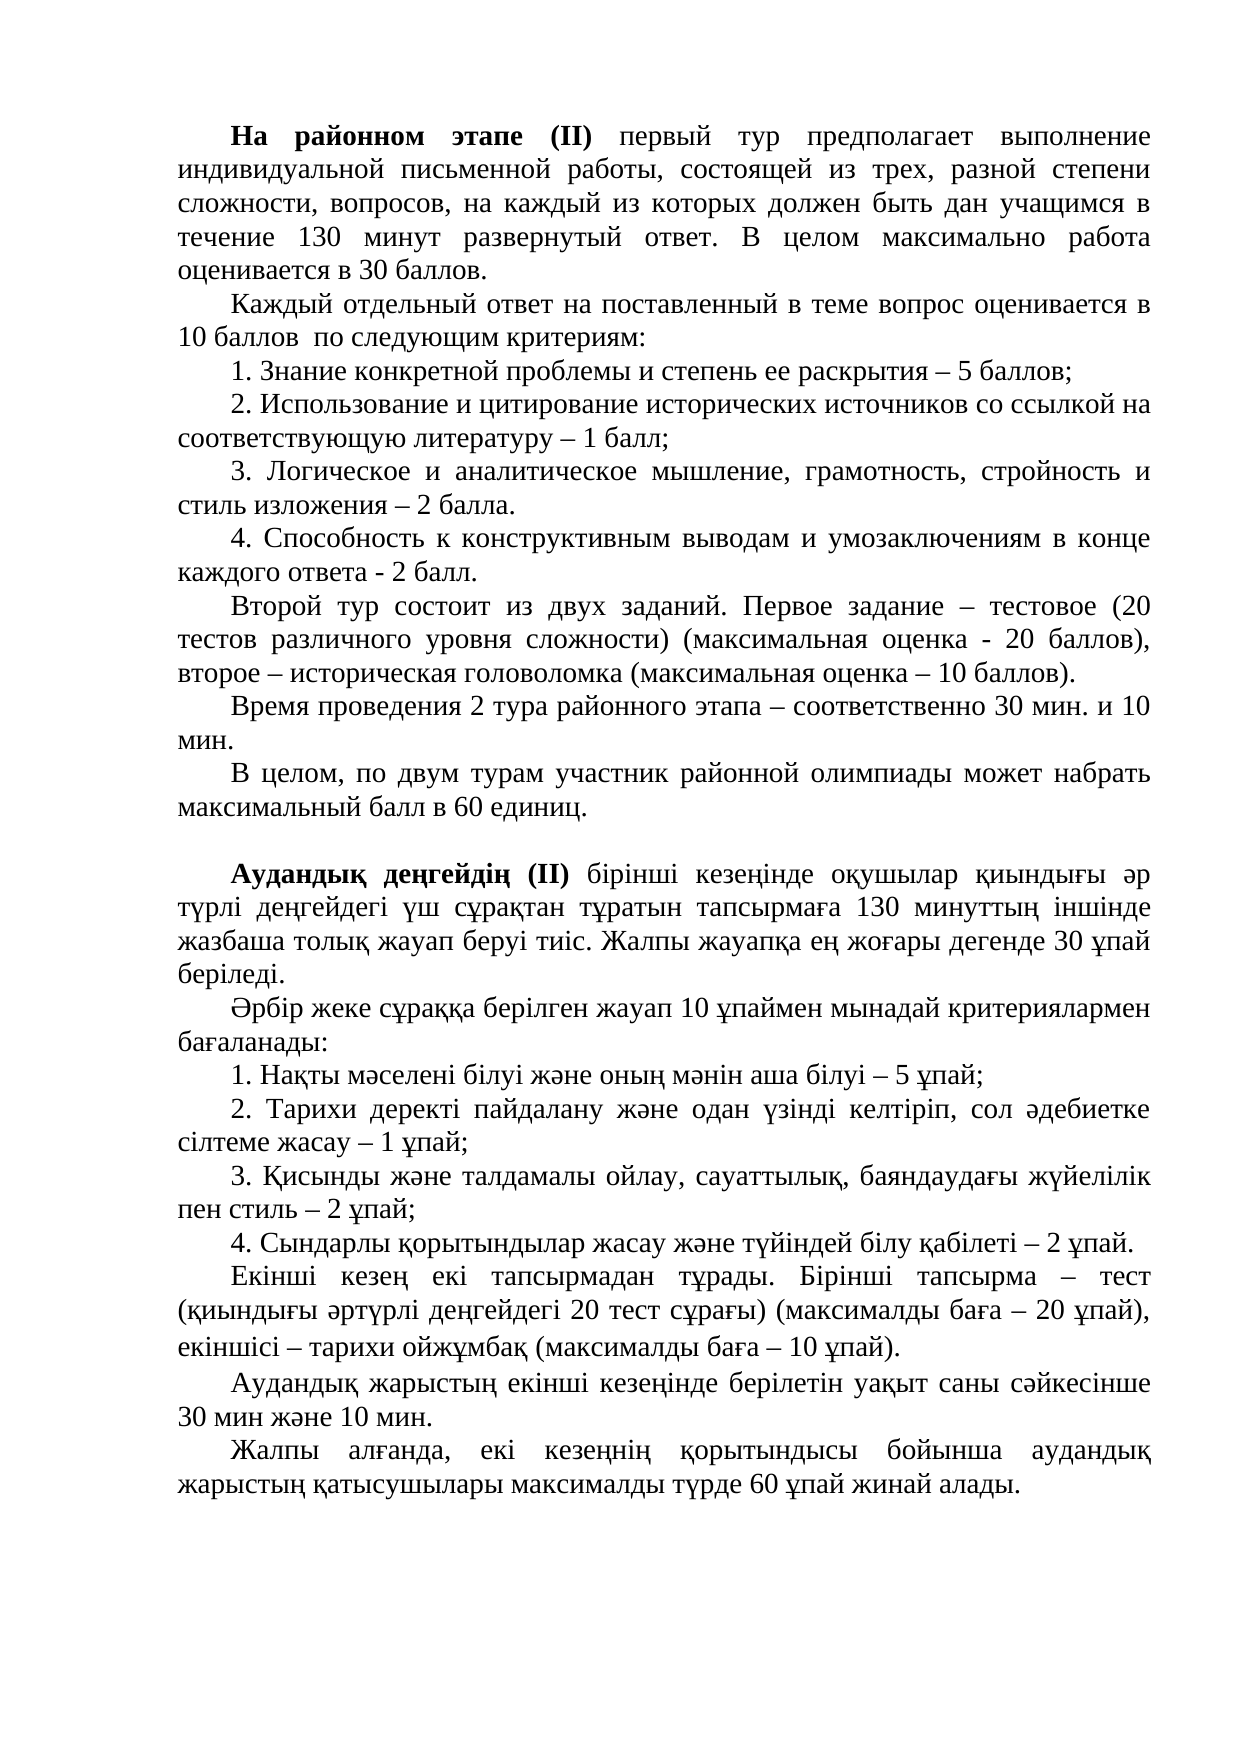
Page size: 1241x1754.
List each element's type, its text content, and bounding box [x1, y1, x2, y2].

text Аудандық деңгейдің (ІІ) бірінші кезеңінде оқушылар қиындығы әр түрлі деңгейдегі үш сұрақтан тұратын тапсырмаға 130 минуттың іншінде жазбаша толық жауап беруі тиіс. Жалпы жауапқа ең жоғары дегенде 30 ұпай беріледі. [177, 856, 1152, 990]
text 2. Использование и цитирование исторических источников со ссылкой на соответствующую литературу – 1 балл; [177, 386, 1152, 453]
text Әрбір жеке сұраққа берілген жауап 10 ұпаймен мынадай критериялармен бағаланады: [177, 990, 1152, 1057]
text 4. Сындарлы қорытындылар жасау және түйіндей білу қабілеті – 2 ұпай. [177, 1225, 1152, 1258]
text В целом, по двум турам участник районной олимпиады может набрать максимальный балл в 60 единиц. [177, 755, 1152, 822]
text Время проведения 2 тура районного этапа – соответственно 30 мин. и 10 мин. [177, 688, 1152, 755]
text Екінші кезең екі тапсырмадан тұрады. Бірінші тапсырма – тест (қиындығы әртүрлі деңгейдегі 20 тест сұрағы) (максималды баға – 20 ұпай), екіншісі – тарихи ойжұмбақ (максималды баға – 10 ұпай). [177, 1258, 1152, 1365]
text 1. Нақты мәселені білуі және оның мәнін аша білуі – 5 ұпай; [177, 1057, 1152, 1091]
text На районном этапе (II) первый тур предполагает выполнение индивидуальной письменной работы, состоящей из трех, разной степени сложности, вопросов, на каждый из которых должен быть дан учащимся в течение 130 минут развернутый ответ. В целом максимально работа оценивается в 30 баллов. [177, 118, 1152, 286]
text Аудандық жарыстың екінші кезеңінде берілетін уақыт саны сәйкесінше 30 мин және 10 мин. [177, 1365, 1152, 1432]
text 2. Тарихи деректі пайдалану және одан үзінді келтіріп, сол әдебиетке сілтеме жасау – 1 ұпай; [177, 1091, 1152, 1158]
text 3. Логическое и аналитическое мышление, грамотность, стройность и стиль изложения – 2 балла. [177, 453, 1152, 521]
text 3. Қисынды және талдамалы ойлау, сауаттылық, баяндаудағы жүйелілік пен стиль – 2 ұпай; [177, 1158, 1152, 1225]
text Каждый отдельный ответ на поставленный в теме вопрос оценивается в 10 баллов по следующим критериям: [177, 286, 1152, 353]
text Второй тур состоит из двух заданий. Первое задание – тестовое (20 тестов различного уровня сложности) (максимальная оценка - 20 баллов), второе – историческая головоломка (максимальная оценка – 10 баллов). [177, 588, 1152, 688]
text Жалпы алғанда, екі кезеңнің қорытындысы бойынша аудандық жарыстың қатысушылары максималды түрде 60 ұпай жинай алады. [177, 1432, 1152, 1499]
text 1. Знание конкретной проблемы и степень ее раскрытия – 5 баллов; [177, 353, 1152, 386]
text 4. Способность к конструктивным выводам и умозаключениям в конце каждого ответа - 2 балл. [177, 521, 1152, 588]
